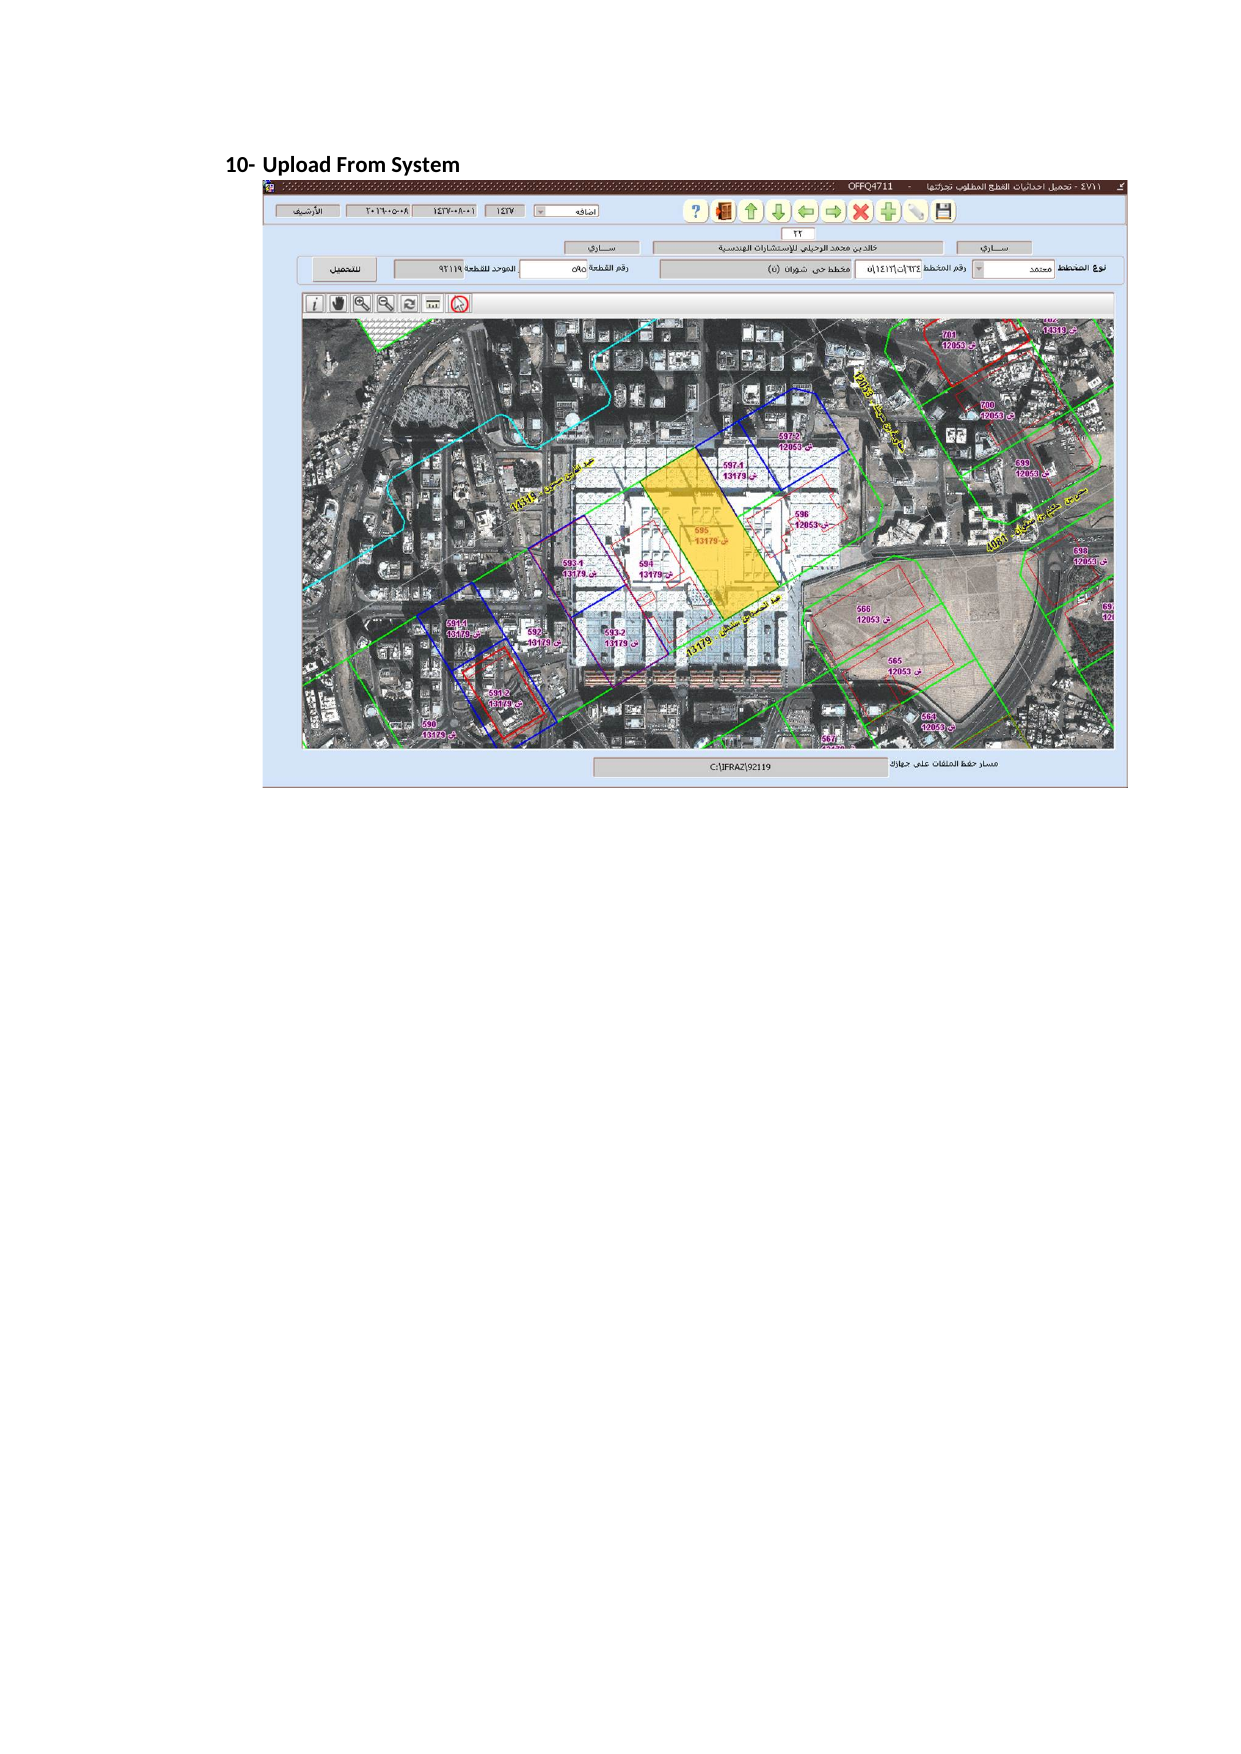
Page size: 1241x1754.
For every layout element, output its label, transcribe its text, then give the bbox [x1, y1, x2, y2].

picture [262, 180, 1128, 788]
list Upload From System [225, 150, 1053, 178]
